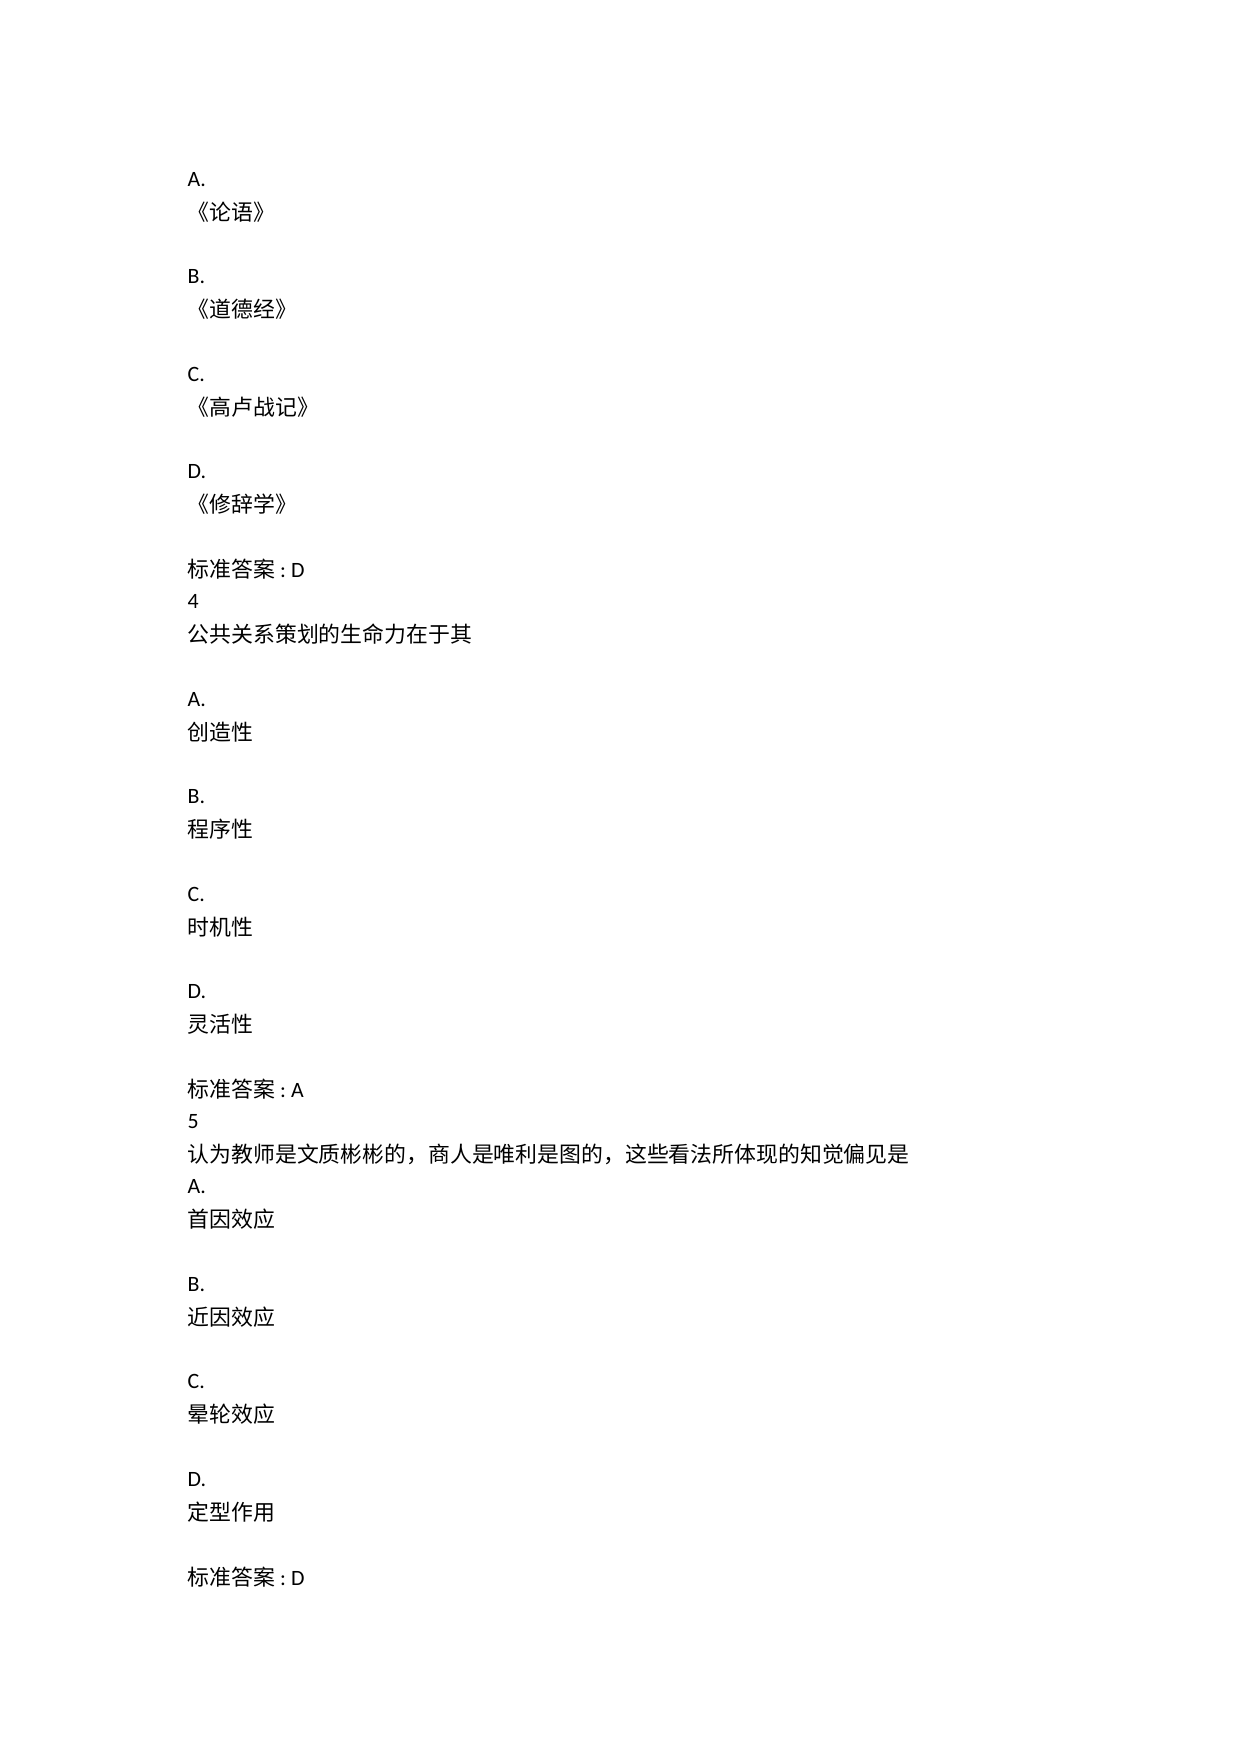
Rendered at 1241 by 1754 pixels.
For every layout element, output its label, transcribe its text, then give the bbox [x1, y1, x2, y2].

text 认为教师是文质彬彬的，商人是唯利是图的，这些看法所体现的知觉偏见是 [187, 1137, 1053, 1169]
text 《论语》 [187, 194, 1053, 227]
text D. [187, 1462, 1053, 1494]
text 首因效应 [187, 1202, 1053, 1234]
text 定型作用 [187, 1494, 1053, 1527]
text 近因效应 [187, 1299, 1053, 1332]
text A. [187, 162, 1053, 194]
text B. [187, 1267, 1053, 1299]
text 《道德经》 [187, 292, 1053, 324]
text 标准答案 : D [187, 552, 1053, 584]
text 4 [187, 584, 1053, 617]
text 《高卢战记》 [187, 389, 1053, 422]
text 5 [187, 1104, 1053, 1137]
text B. [187, 259, 1053, 292]
text A. [187, 1169, 1053, 1202]
text 灵活性 [187, 1007, 1053, 1039]
text C. [187, 1364, 1053, 1397]
text A. [187, 682, 1053, 714]
text B. [187, 779, 1053, 812]
text 时机性 [187, 909, 1053, 942]
text 《修辞学》 [187, 487, 1053, 519]
text D. [187, 974, 1053, 1007]
text 创造性 [187, 714, 1053, 747]
text C. [187, 357, 1053, 389]
text 晕轮效应 [187, 1397, 1053, 1429]
text 程序性 [187, 812, 1053, 844]
text 标准答案 : A [187, 1072, 1053, 1104]
text D. [187, 454, 1053, 487]
text C. [187, 877, 1053, 909]
text 公共关系策划的生命力在于其 [187, 617, 1053, 649]
text 标准答案 : D [187, 1559, 1053, 1592]
